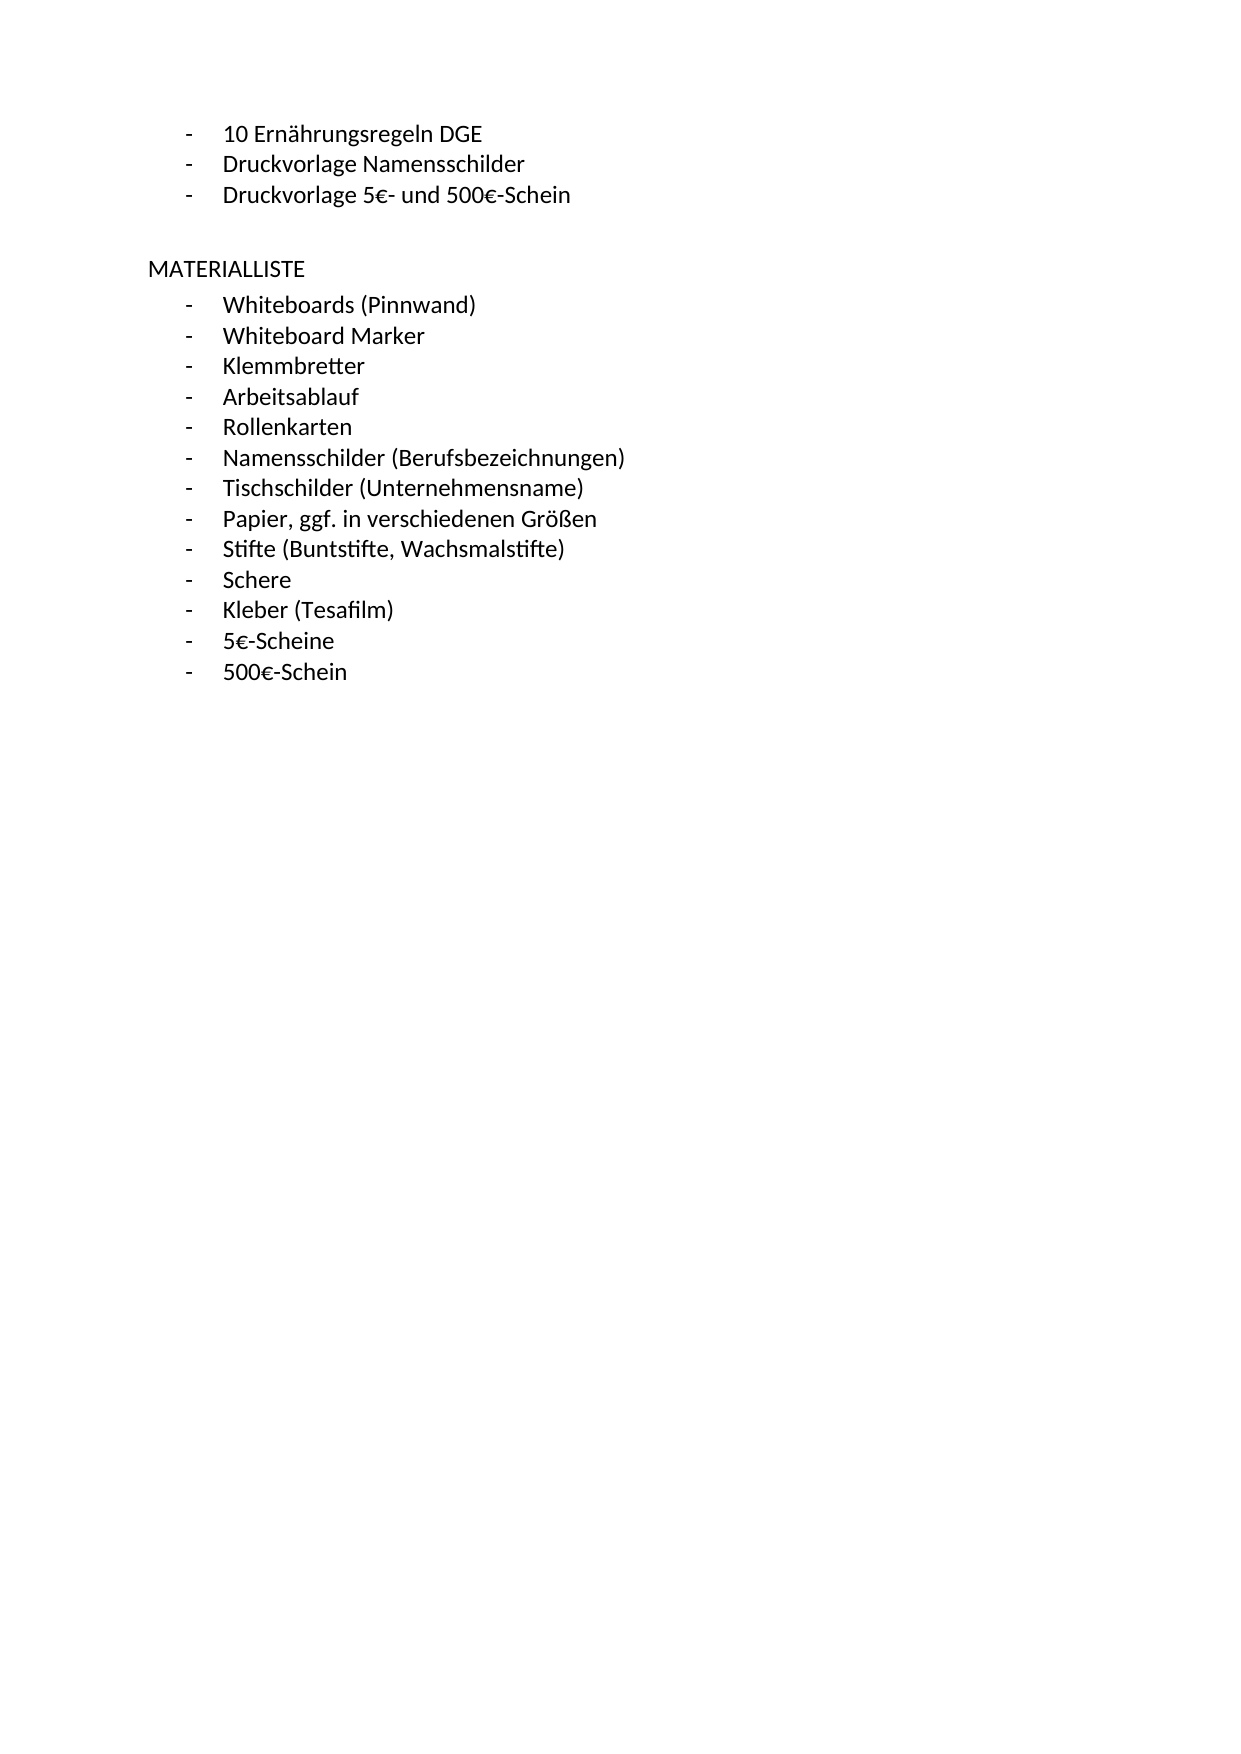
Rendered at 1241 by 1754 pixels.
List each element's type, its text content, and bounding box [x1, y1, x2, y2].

list Namensschilder (Berufsbezeichnungen) [185, 442, 1092, 473]
list 500€-Schein [185, 656, 1092, 686]
list Druckvorlage 5€- und 500€-Schein [185, 179, 1092, 210]
list Kleber (Tesafilm) [185, 595, 1092, 625]
list 5€-Scheine [185, 625, 1092, 656]
list Klemmbretter [185, 351, 1092, 381]
list Papier, ggf. in verschiedenen Größen [185, 503, 1092, 534]
list Arbeitsablauf [185, 381, 1092, 412]
list Rollenkarten [185, 412, 1092, 442]
list 10 Ernährungsregeln DGE [185, 118, 1092, 149]
list Tischschilder (Unternehmensname) [185, 473, 1092, 503]
list Druckvorlage Namensschilder [185, 149, 1092, 179]
list Whiteboard Marker [185, 320, 1092, 351]
list Stifte (Buntstifte, Wachsmalstifte) [185, 534, 1092, 564]
list Whiteboards (Pinnwand) [185, 289, 1092, 320]
text MATERIALLISTE [148, 253, 1092, 283]
list Schere [185, 564, 1092, 595]
